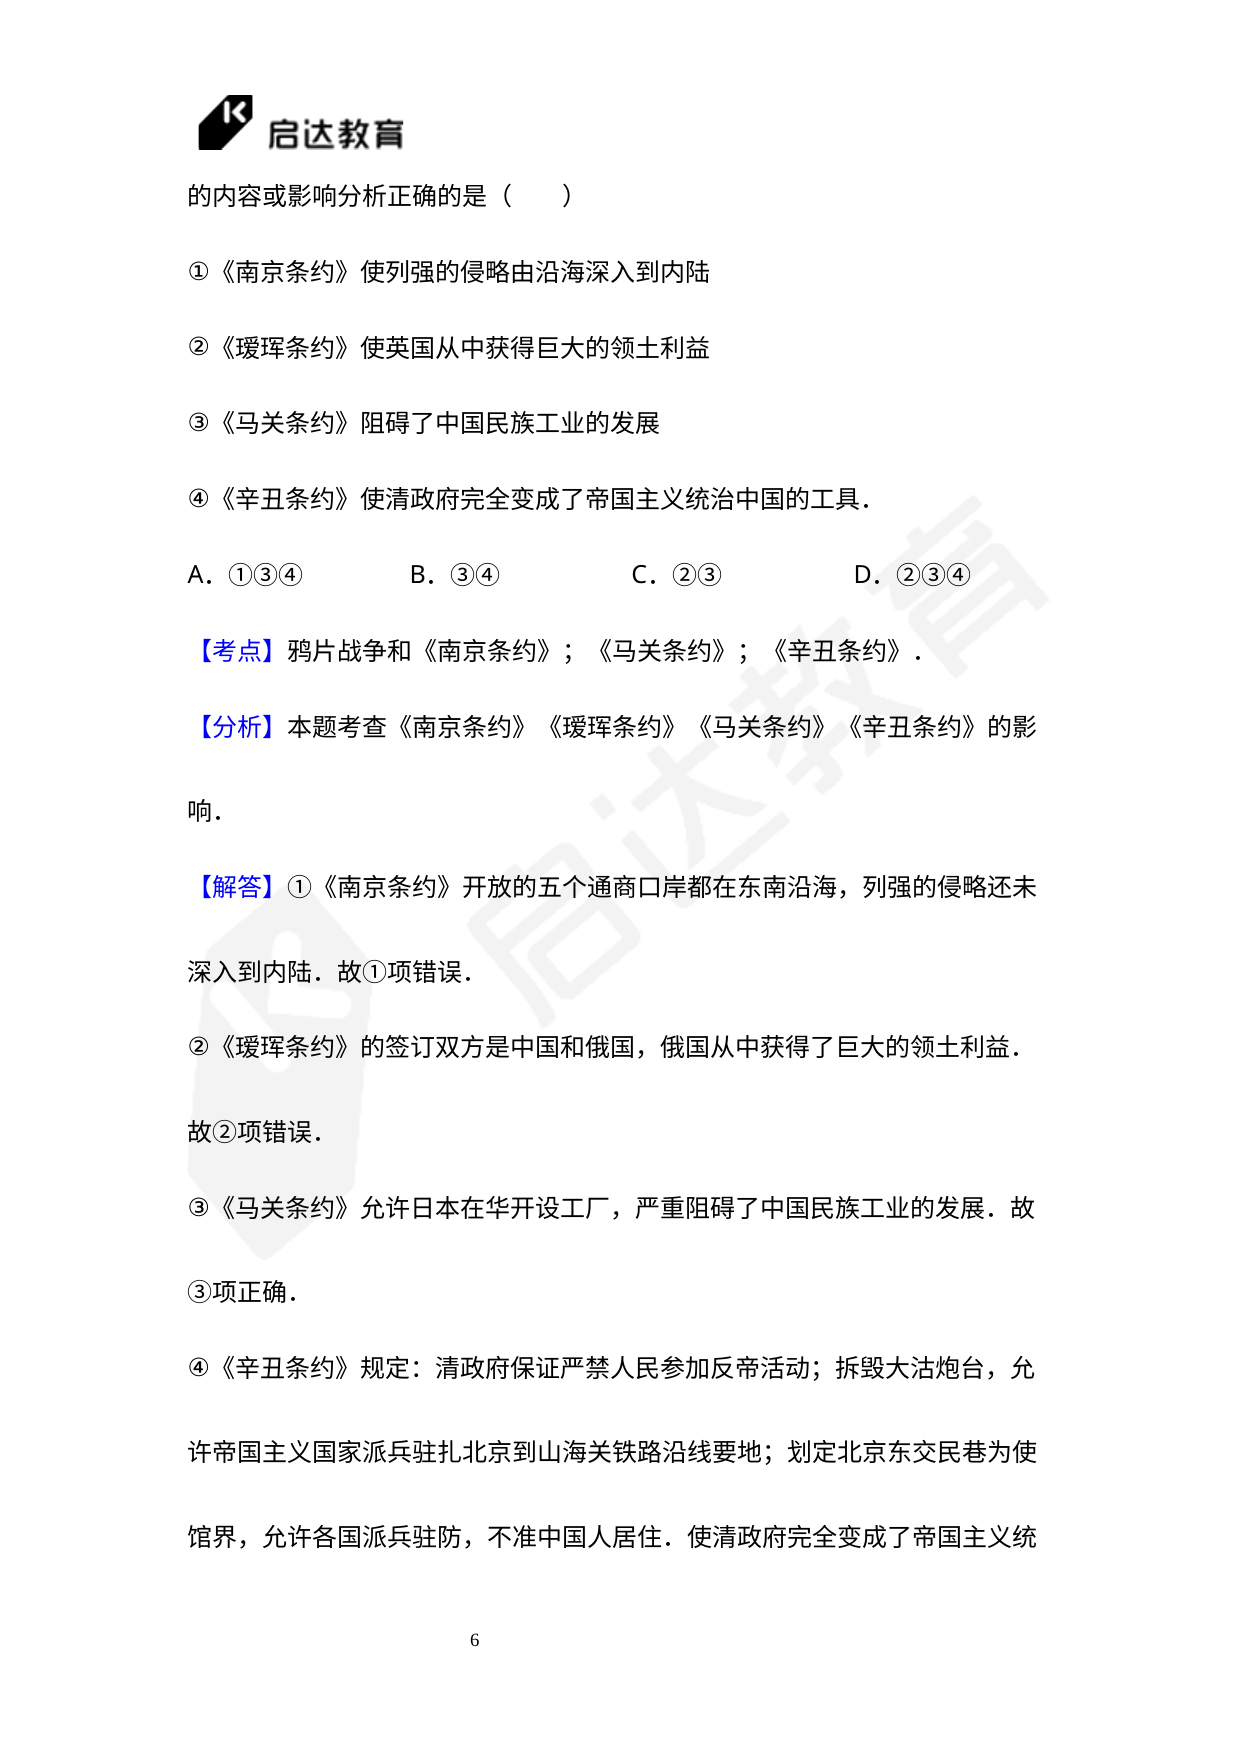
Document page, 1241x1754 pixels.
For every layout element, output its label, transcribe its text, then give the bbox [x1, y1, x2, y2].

text ④《辛丑条约》规定：清政府保证严禁人民参加反帝活动；拆毁大沽炮台，允许帝国主义国家派兵驻扎北京到山海关铁路沿线要地；划定北京东交民巷为使馆界，允许各国派兵驻防，不准中国人居住．使清政府完全变成了帝国主义统治中国的工具．故④项正确． [187, 1334, 1053, 1568]
text ③《马关条约》阻碍了中国民族工业的发展 [187, 389, 1053, 454]
text ②《瑷珲条约》的签订双方是中国和俄国，俄国从中获得了巨大的领土利益．故②项错误． [187, 1013, 1053, 1163]
text ③《马关条约》允许日本在华开设工厂，严重阻碍了中国民族工业的发展．故③项正确． [187, 1174, 1053, 1323]
text A．①③④ B．③④ C．②③ D．②③④ [187, 541, 1053, 606]
text 【考点】鸦片战争和《南京条约》；《马关条约》；《辛丑条约》． [187, 617, 1053, 682]
text ②《瑷珲条约》使英国从中获得巨大的领土利益 [187, 314, 1053, 379]
picture [198, 95, 404, 150]
text ①《南京条约》使列强的侵略由沿海深入到内陆 [187, 238, 1053, 303]
text ④《辛丑条约》使清政府完全变成了帝国主义统治中国的工具． [187, 465, 1053, 530]
text 【分析】本题考查《南京条约》《瑷珲条约》《马关条约》《辛丑条约》的影响． [187, 693, 1053, 842]
text 7．历史学家蒋廷黻先生认为：“中西关系是特别的．在鸦片战争以前，我们不肯给外国平等待遇；在以后，他们不肯给我们平等待遇．”鸦片战争以后，西方列强打开了中国的大门，强迫清政府签订了一系列不平等条约．以下对条约的内容或影响分析正确的是（ ） [187, 162, 1053, 227]
text 【解答】①《南京条约》开放的五个通商口岸都在东南沿海，列强的侵略还未深入到内陆．故①项错误． [187, 853, 1053, 1003]
